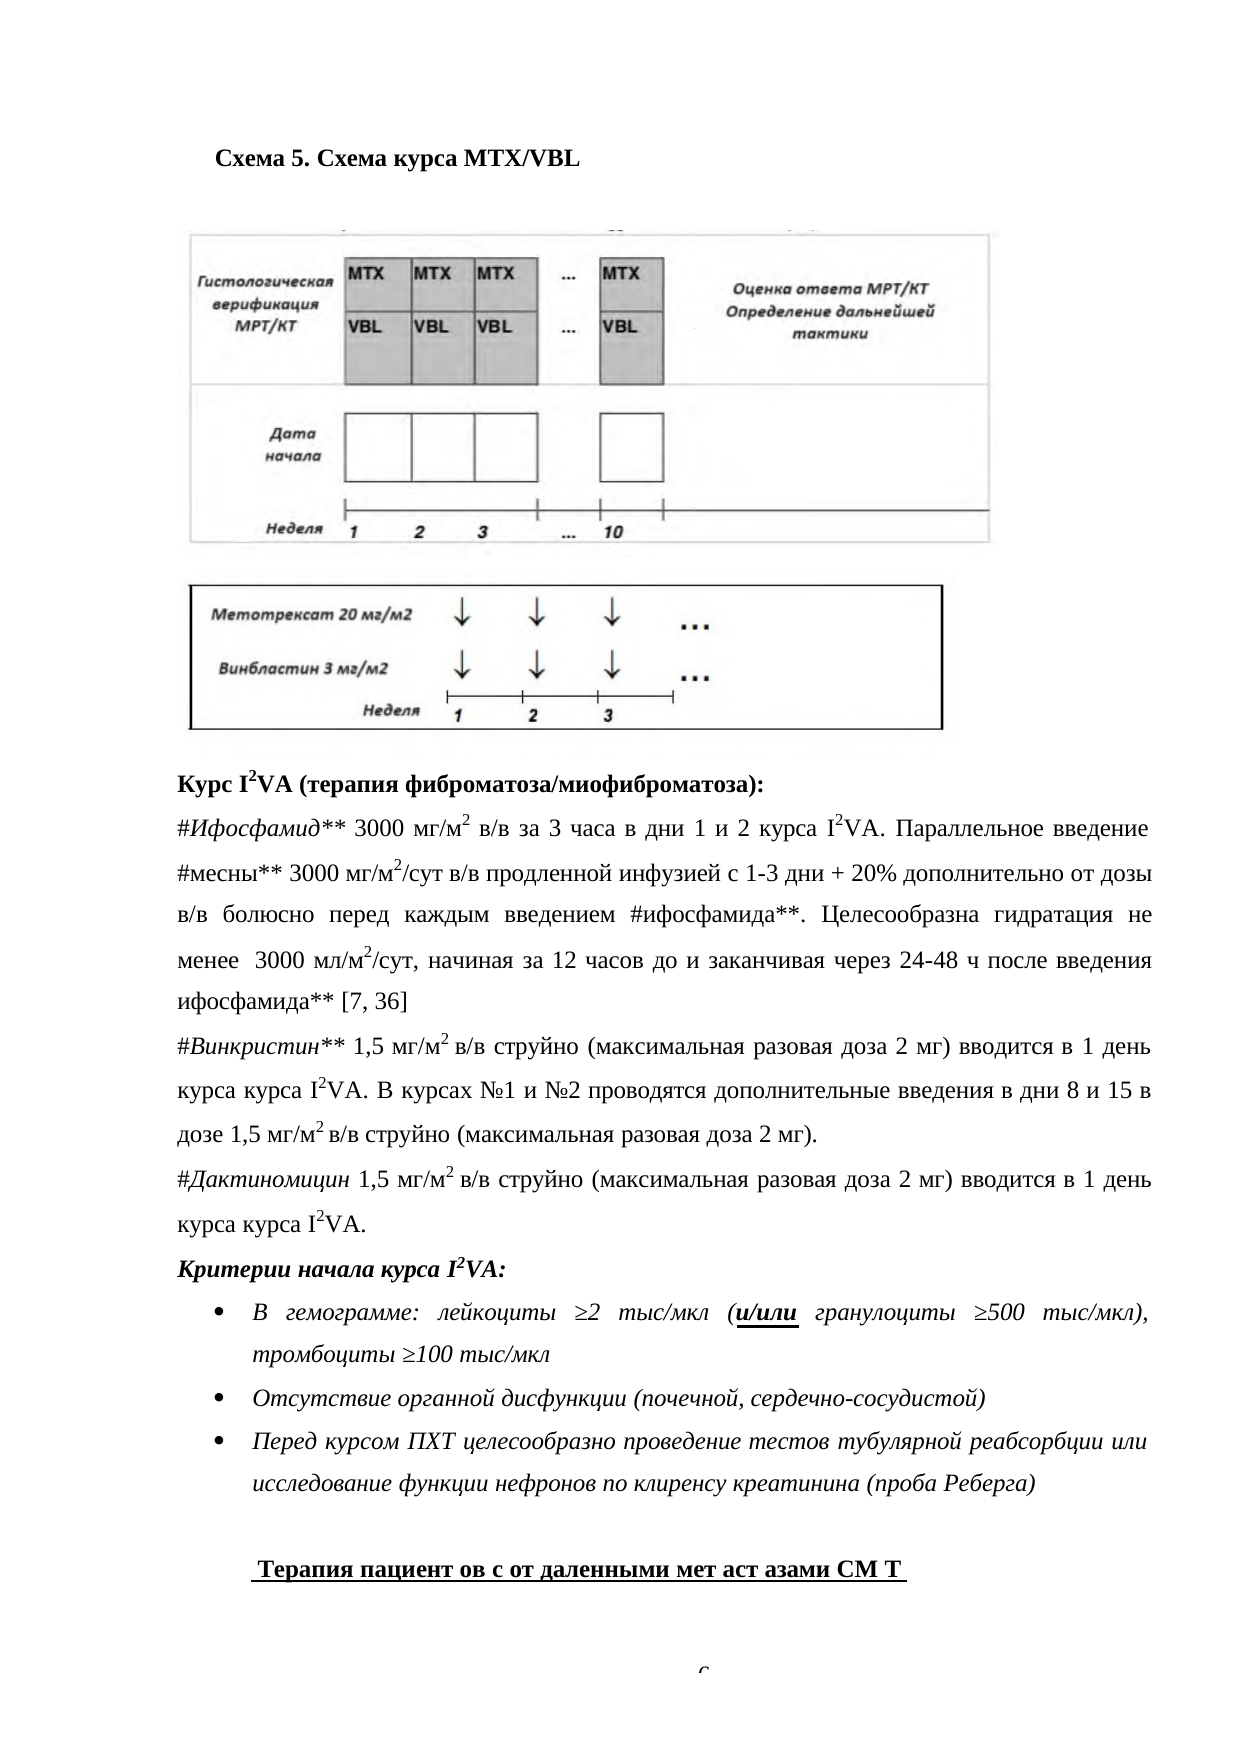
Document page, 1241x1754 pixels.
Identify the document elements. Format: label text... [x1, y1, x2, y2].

text #Винкристин** 1,5 мг/м2 в/в струйно (максимальная разовая доза 2 мг) вводится в 1 день курса курса I2VA. В курсах №1 и №2 проводятся дополнительные введения в дни 8 и 15 в дозе 1,5 мг/м2 в/в струйно (максимальная разовая доза 2 мг). [177, 1028, 1151, 1148]
list В гемограмме: лейкоциты ≥2 тыс/мкл (и/или гранулоциты ≥500 тыс/мкл), тромбоциты ≥100 тыс/мкл [214, 1297, 1152, 1368]
picture [177, 573, 961, 755]
text #Дактиномицин 1,5 мг/м2 в/в струйно (максимальная разовая доза 2 мг) вводится в 1 день курса курса I2VA. [177, 1161, 1152, 1238]
text #Ифосфамид** 3000 мг/м2 в/в за 3 часа в дни 1 и 2 курса I2VA. Параллельное введение [177, 810, 1163, 842]
subtitle Терапия пациент ов с от даленными мет аст азами СМ Т [251, 1554, 1163, 1583]
subtitle Критерии начала курса I2VA: [177, 1253, 1163, 1283]
list Перед курсом ПХТ целесообразно проведение тестов тубулярной реабсорбции или исследование функции нефронов по клиренсу креатинина (проба Реберга) [214, 1426, 1152, 1496]
list Отсутствие органной дисфункции (почечной, сердечно-сосудистой) [214, 1383, 1163, 1411]
picture [177, 230, 1000, 558]
subtitle Схема 5. Схема курса MTX/VBL [214, 143, 1163, 172]
text Курс I2VA (терапия фиброматоза/миофиброматоза): [177, 766, 1163, 798]
text #месны** 3000 мг/м2/сут в/в продленной инфузией с 1-3 дни + 20% дополнительно от дозы в/в болюсно перед каждым введением #ифосфамида**. Целесообразна гидратация не менее 3000 мл/м2/сут, начиная за 12 часов до и заканчивая через 24-48 ч после введения ифосфамида** [7, 36] [177, 855, 1152, 1015]
